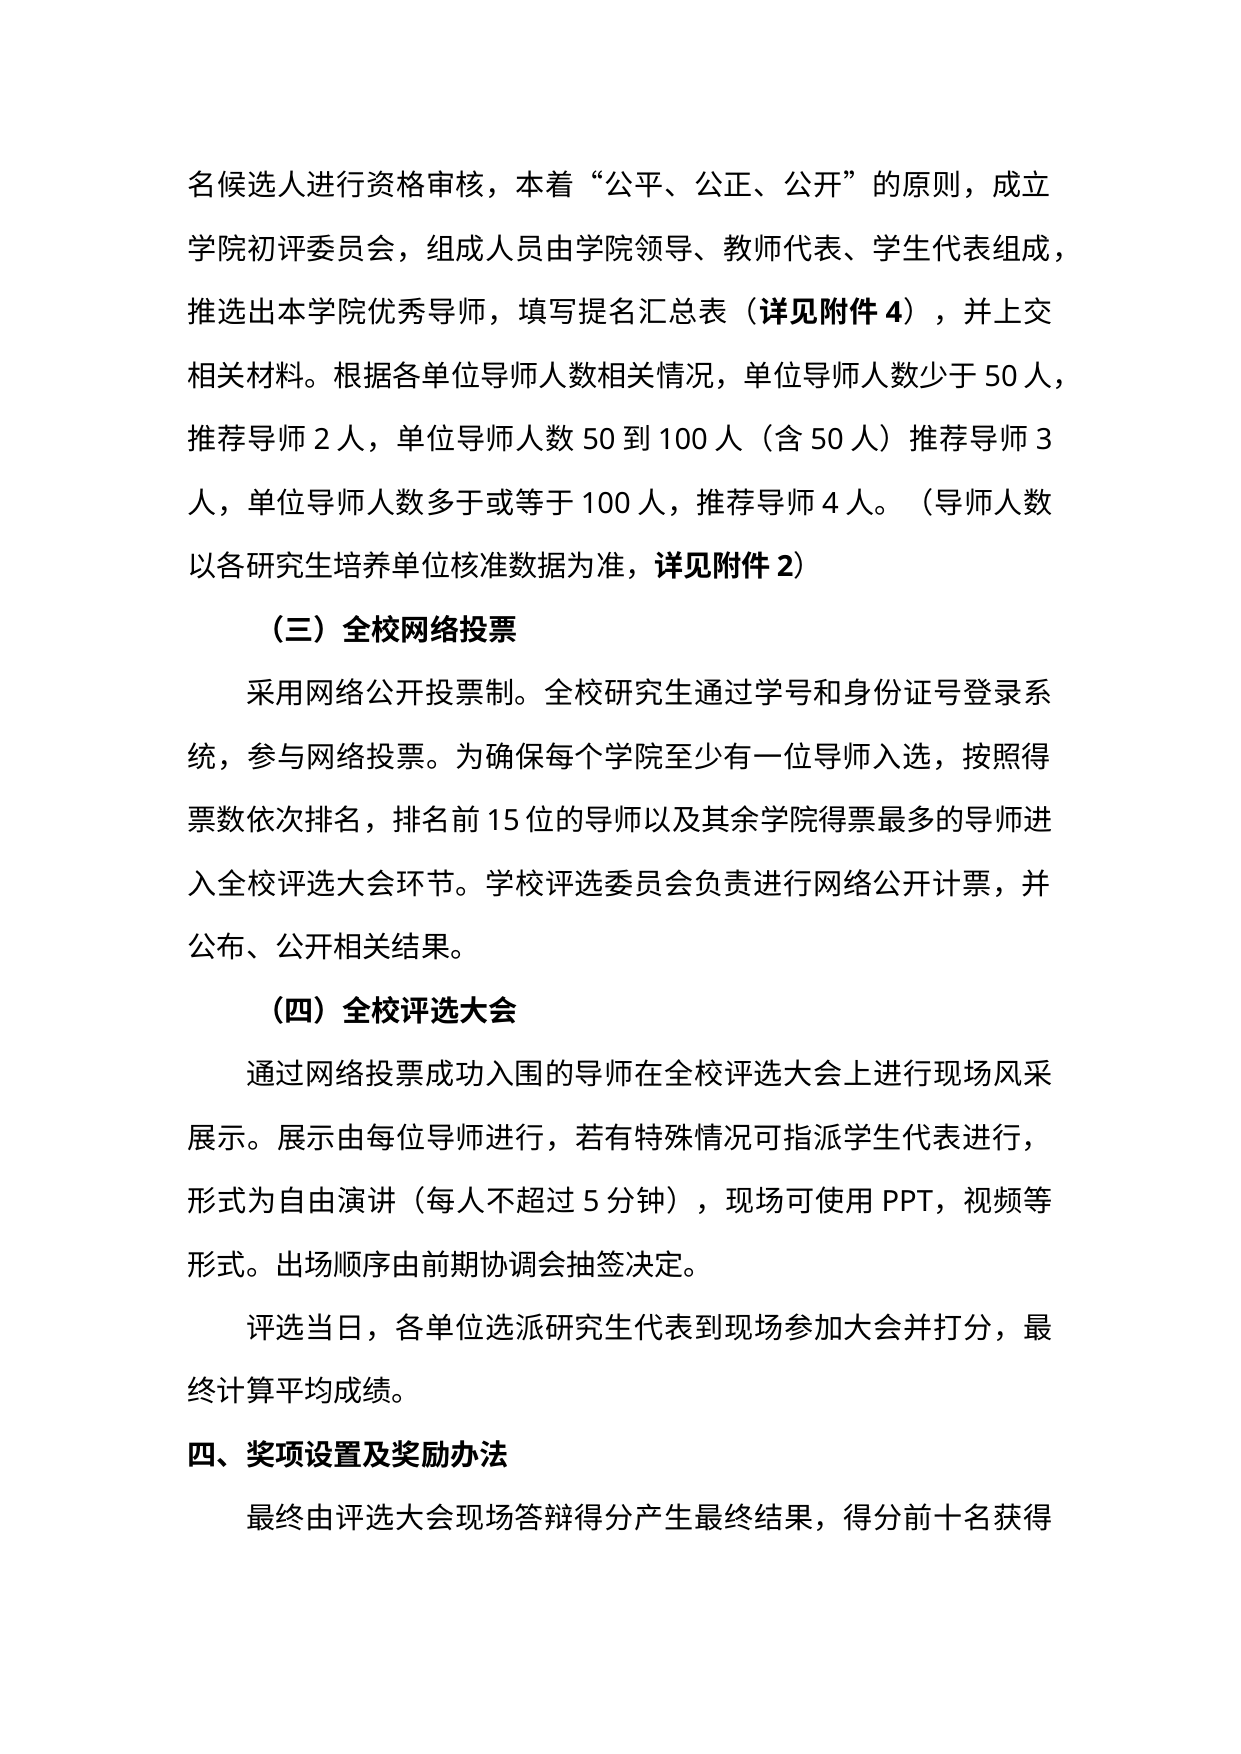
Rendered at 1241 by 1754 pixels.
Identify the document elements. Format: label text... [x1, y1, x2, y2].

text 通过网络投票成功入围的导师在全校评选大会上进行现场风采展示。展示由每位导师进行，若有特殊情况可指派学生代表进行，形式为自由演讲（每人不超过5分钟），现场可使用PPT，视频等形式。出场顺序由前期协调会抽签决定。 [187, 1051, 1053, 1283]
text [187, 162, 1053, 585]
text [187, 1495, 1053, 1537]
text 采用网络公开投票制。全校研究生通过学号和身份证号登录系统，参与网络投票。为确保每个学院至少有一位导师入选，按照得票数依次排名，排名前15位的导师以及其余学院得票最多的导师进入全校评选大会环节。学校评选委员会负责进行网络公开计票，并公布、公开相关结果。 [187, 670, 1053, 966]
text （三）全校网络投票 [187, 607, 1053, 649]
text （四）全校评选大会 [187, 987, 1053, 1029]
text 评选当日，各单位选派研究生代表到现场参加大会并打分，最终计算平均成绩。 [187, 1304, 1053, 1410]
text 四、奖项设置及奖励办法 [187, 1431, 1053, 1474]
